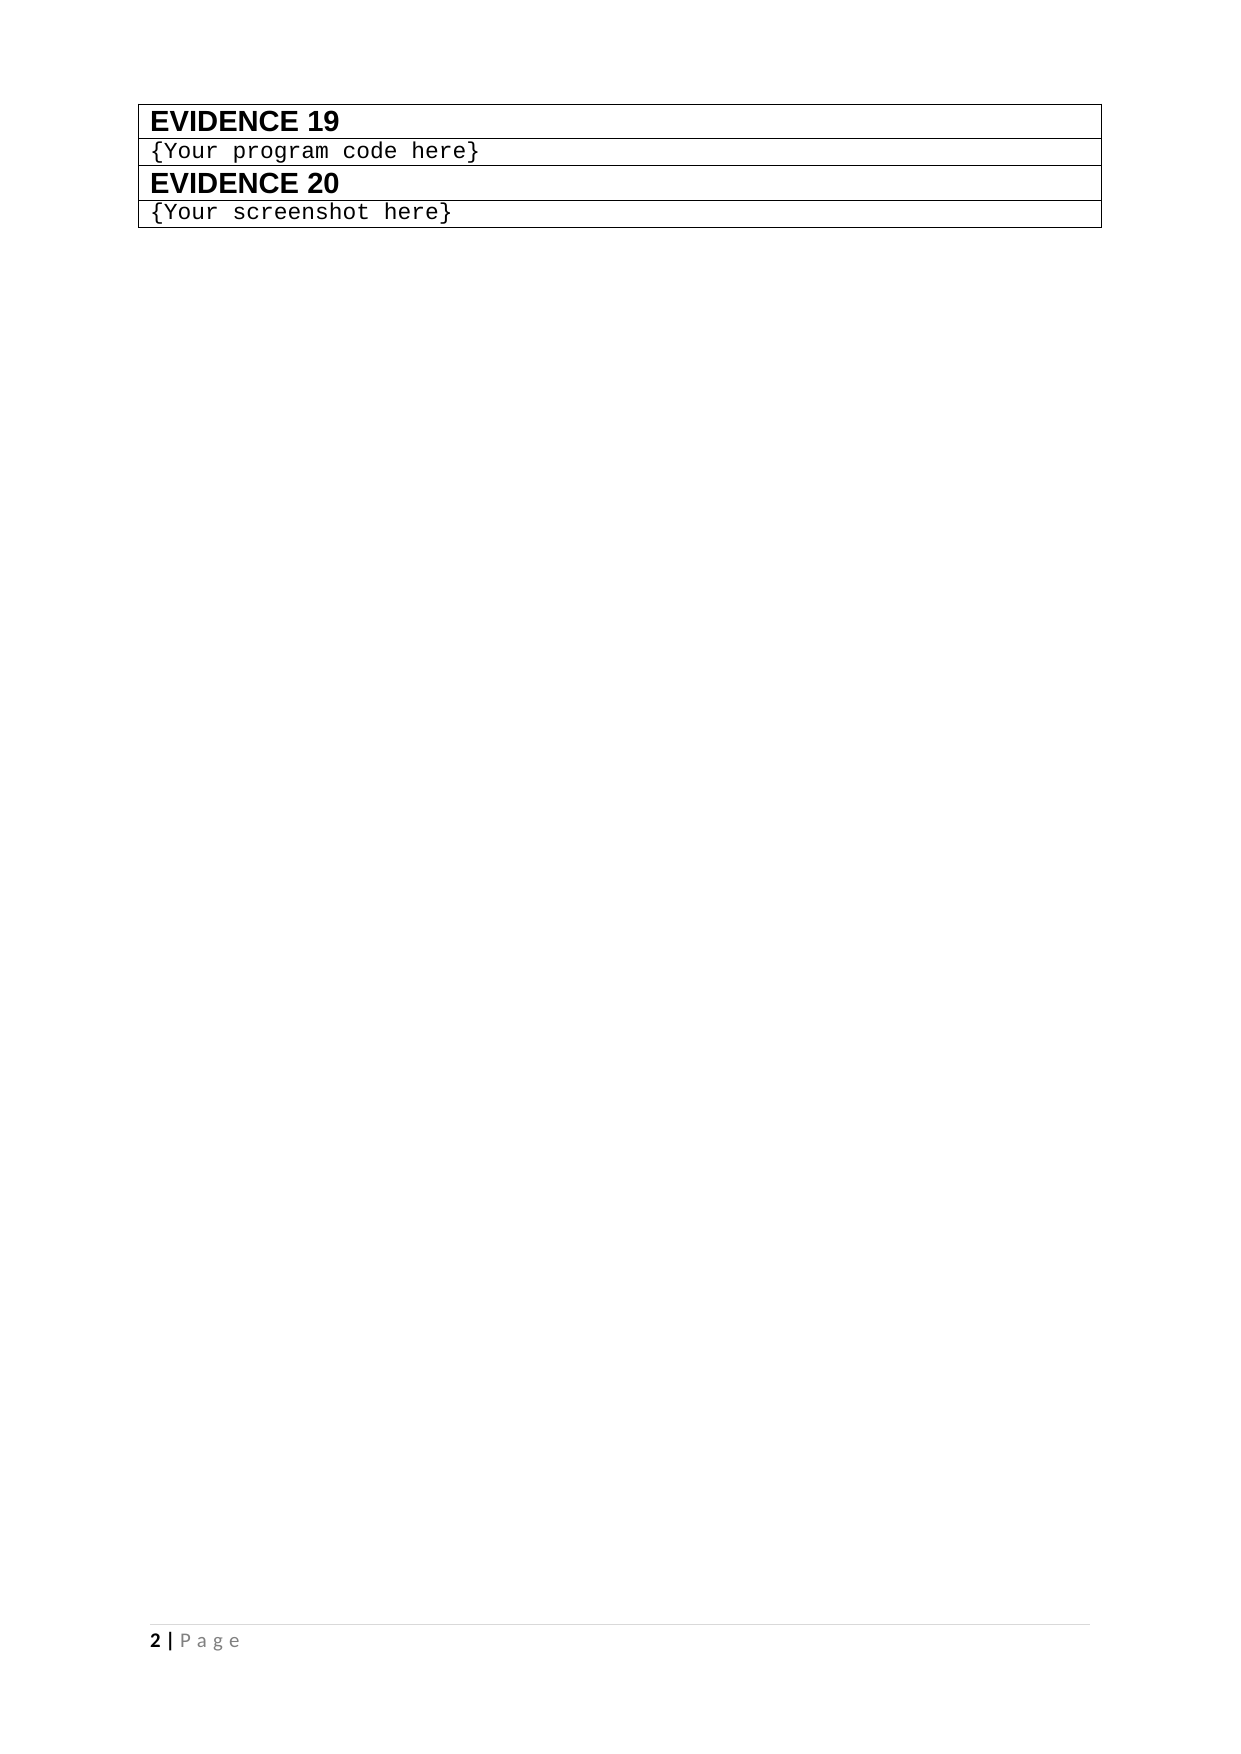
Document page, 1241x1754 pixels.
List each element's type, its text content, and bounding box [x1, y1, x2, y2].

table_cell EVIDENCE 19 [139, 105, 1101, 138]
table_cell EVIDENCE 20 [139, 166, 1101, 199]
table_cell {Your program code here} [139, 139, 1101, 165]
table_cell {Your screenshot here} [139, 201, 1101, 227]
